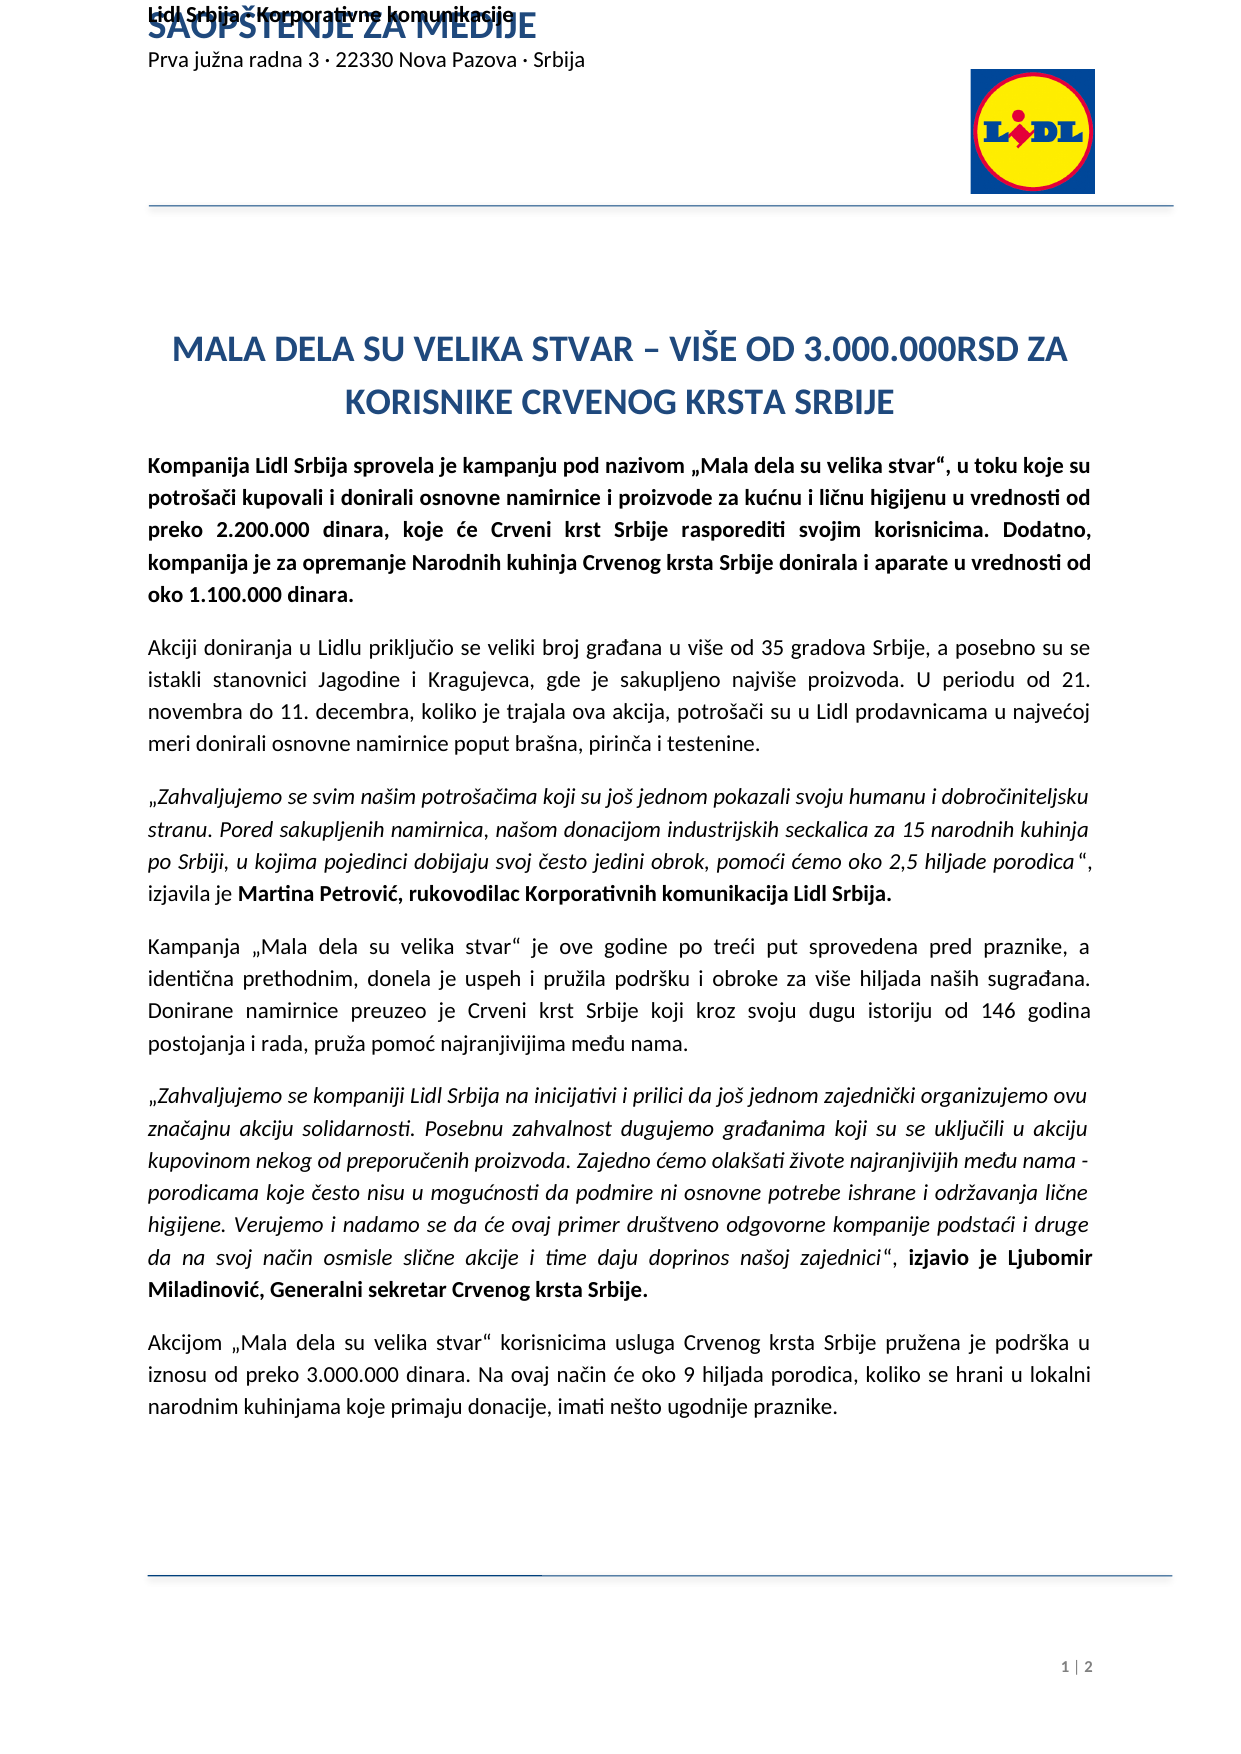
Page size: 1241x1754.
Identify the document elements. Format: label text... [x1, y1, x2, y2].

text Akcijom „Mala dela su velika stvar“ korisnicima usluga Crvenog krsta Srbije pružena je podrška u iznosu od preko 3.000.000 dinara. Na ovaj način će oko 9 hiljada porodica, koliko se hrani u lokalni narodnim kuhinjama koje primaju donacije, imati nešto ugodnije praznike. [148, 1328, 1092, 1420]
picture [970, 69, 1095, 194]
text „Zahvaljujemo se svim našim potrošačima koji su još jednom pokazali svoju humanu i dobročiniteljsku stranu. Pored sakupljenih namirnica, našom donacijom industrijskih seckalica za 15 narodnih kuhinja po Srbiji, u kojima pojedinci dobijaju svoj često jedini obrok, pomoći ćemo oko 2,5 hiljade porodica“, izjavila je Martina Petrović, rukovodilac Korporativnih komunikacija Lidl Srbija. [148, 782, 1092, 907]
text Kampanja „Mala dela su velika stvar“ je ove godine po treći put sprovedena pred praznike, a identična prethodnim, donela je uspeh i pružila podršku i obroke za više hiljada naših sugrađana. Donirane namirnice preuzeo je Crveni krst Srbije koji kroz svoju dugu istoriju od 146 godina postojanja i rada, pruža pomoć najranjivijima među nama. [148, 932, 1092, 1057]
text MALA DELA SU VELIKA STVAR – VIŠE OD 3.000.000RSD ZA KORISNIKE CRVENOG KRSTA SRBIJE [148, 325, 1092, 423]
text Kompanija Lidl Srbija sprovela je kampanju pod nazivom „Mala dela su velika stvar“, u toku koje su potrošači kupovali i donirali osnovne namirnice i proizvode za kućnu i ličnu higijenu u vrednosti od preko 2.200.000 dinara, koje će Crveni krst Srbije rasporediti svojim korisnicima. Dodatno, kompanija je za opremanje Narodnih kuhinja Crvenog krsta Srbije donirala i aparate u vrednosti od oko 1.100.000 dinara. [148, 451, 1092, 608]
text Akciji doniranja u Lidlu priključio se veliki broj građana u više od 35 gradova Srbije, a posebno su se istakli stanovnici Jagodine i Kragujevca, gde je sakupljeno najviše proizvoda. U periodu od 21. novembra do 11. decembra, koliko je trajala ova akcija, potrošači su u Lidl prodavnicama u najvećoj meri donirali osnovne namirnice poput brašna, pirinča i testenine. [148, 633, 1092, 757]
text „Zahvaljujemo se kompaniji Lidl Srbija na inicijativi i prilici da još jednom zajednički organizujemo ovu značajnu akciju solidarnosti. Posebnu zahvalnost dugujemo građanima koji su se uključili u akciju kupovinom nekog od preporučenih proizvoda. Zajedno ćemo olakšati živote najranjivijih među nama - porodicama koje često nisu u mogućnosti da podmire ni osnovne potrebe ishrane i održavanja lične higijene. Verujemo i nadamo se da će ovaj primer društveno odgovorne kompanije podstaći i druge da na svoj način osmisle slične akcije i time daju doprinos našoj zajednici“, izjavio je Ljubomir Miladinović, Generalni sekretar Crvenog krsta Srbije. [148, 1082, 1092, 1303]
